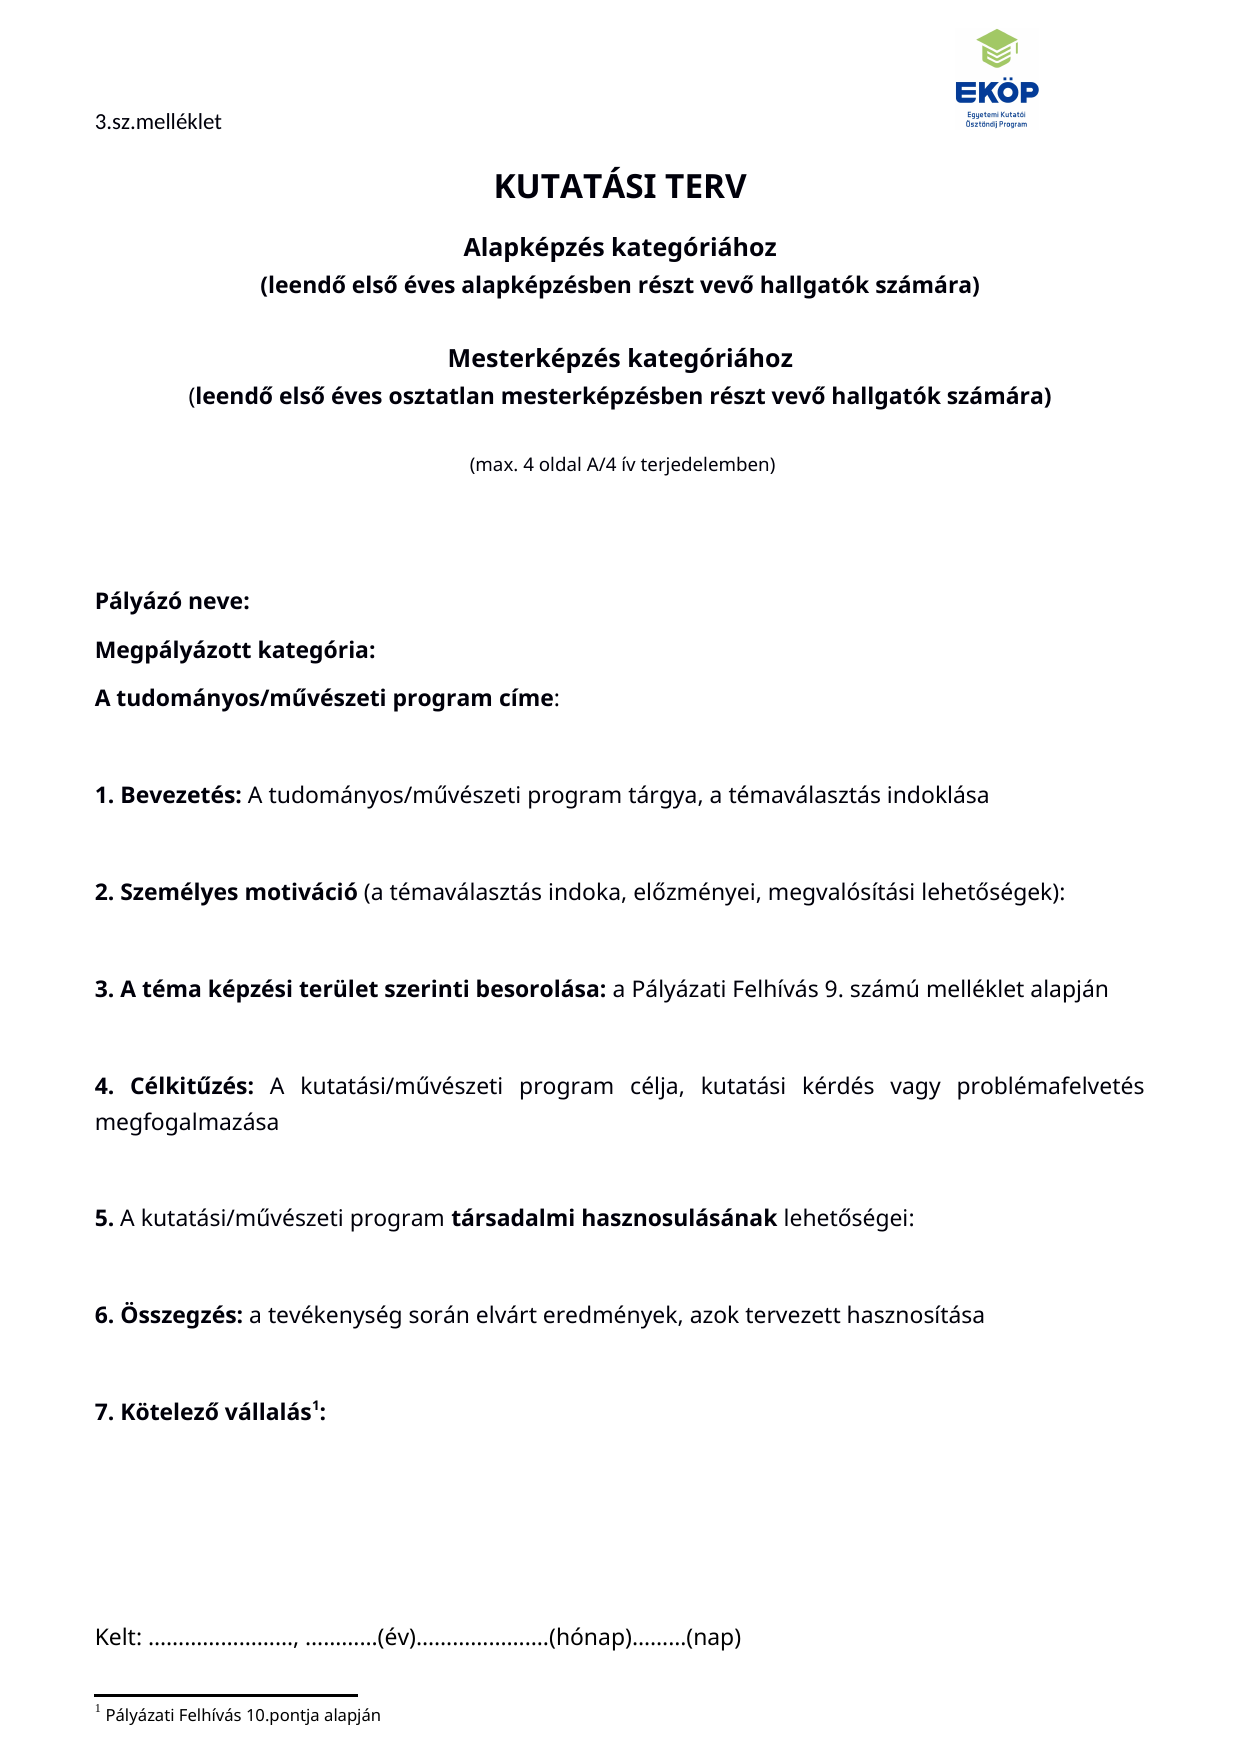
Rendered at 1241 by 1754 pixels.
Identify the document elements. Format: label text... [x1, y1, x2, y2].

text Megpályázott kategória: [94, 634, 1146, 665]
text Alapképzés kategóriához [94, 229, 1146, 264]
text 7. Kötelező vállalás: [94, 1396, 1146, 1427]
text 2. Személyes motiváció (a témaválasztás indoka, előzményei, megvalósítási lehetőségek): [94, 876, 1146, 907]
text Kelt: ……………………, …………(év)………………….(hónap)………(nap) [94, 1621, 1146, 1652]
text 3. A téma képzési terület szerinti besorolása: a Pályázati Felhívás 9. számú melléklet alapján [94, 973, 1146, 1004]
text A tudományos/művészeti program címe: [94, 682, 1146, 713]
text 6. Összegzés: a tevékenység során elvárt eredmények, azok tervezett hasznosítása [94, 1299, 1146, 1331]
text 4. Célkitűzés: A kutatási/művészeti program célja, kutatási kérdés vagy problémafelvetés megfogalmazása [94, 1069, 1146, 1137]
text (leendő első éves alapképzésben részt vevő hallgatók számára) [94, 269, 1146, 300]
text KUTATÁSI TERV [94, 163, 1146, 209]
text (leendő első éves osztatlan mesterképzésben részt vevő hallgatók számára) [94, 380, 1146, 411]
text Pályázó neve: [94, 585, 1146, 616]
text 5. A kutatási/művészeti program társadalmi hasznosulásának lehetőségei: [94, 1202, 1146, 1234]
text Mesterképzés kategóriához [94, 341, 1146, 375]
picture [954, 28, 1040, 130]
text 1. Bevezetés: A tudományos/művészeti program tárgya, a témaválasztás indoklása [94, 779, 1146, 810]
text (max. 4 oldal A/4 ív terjedelemben) [94, 452, 1146, 477]
